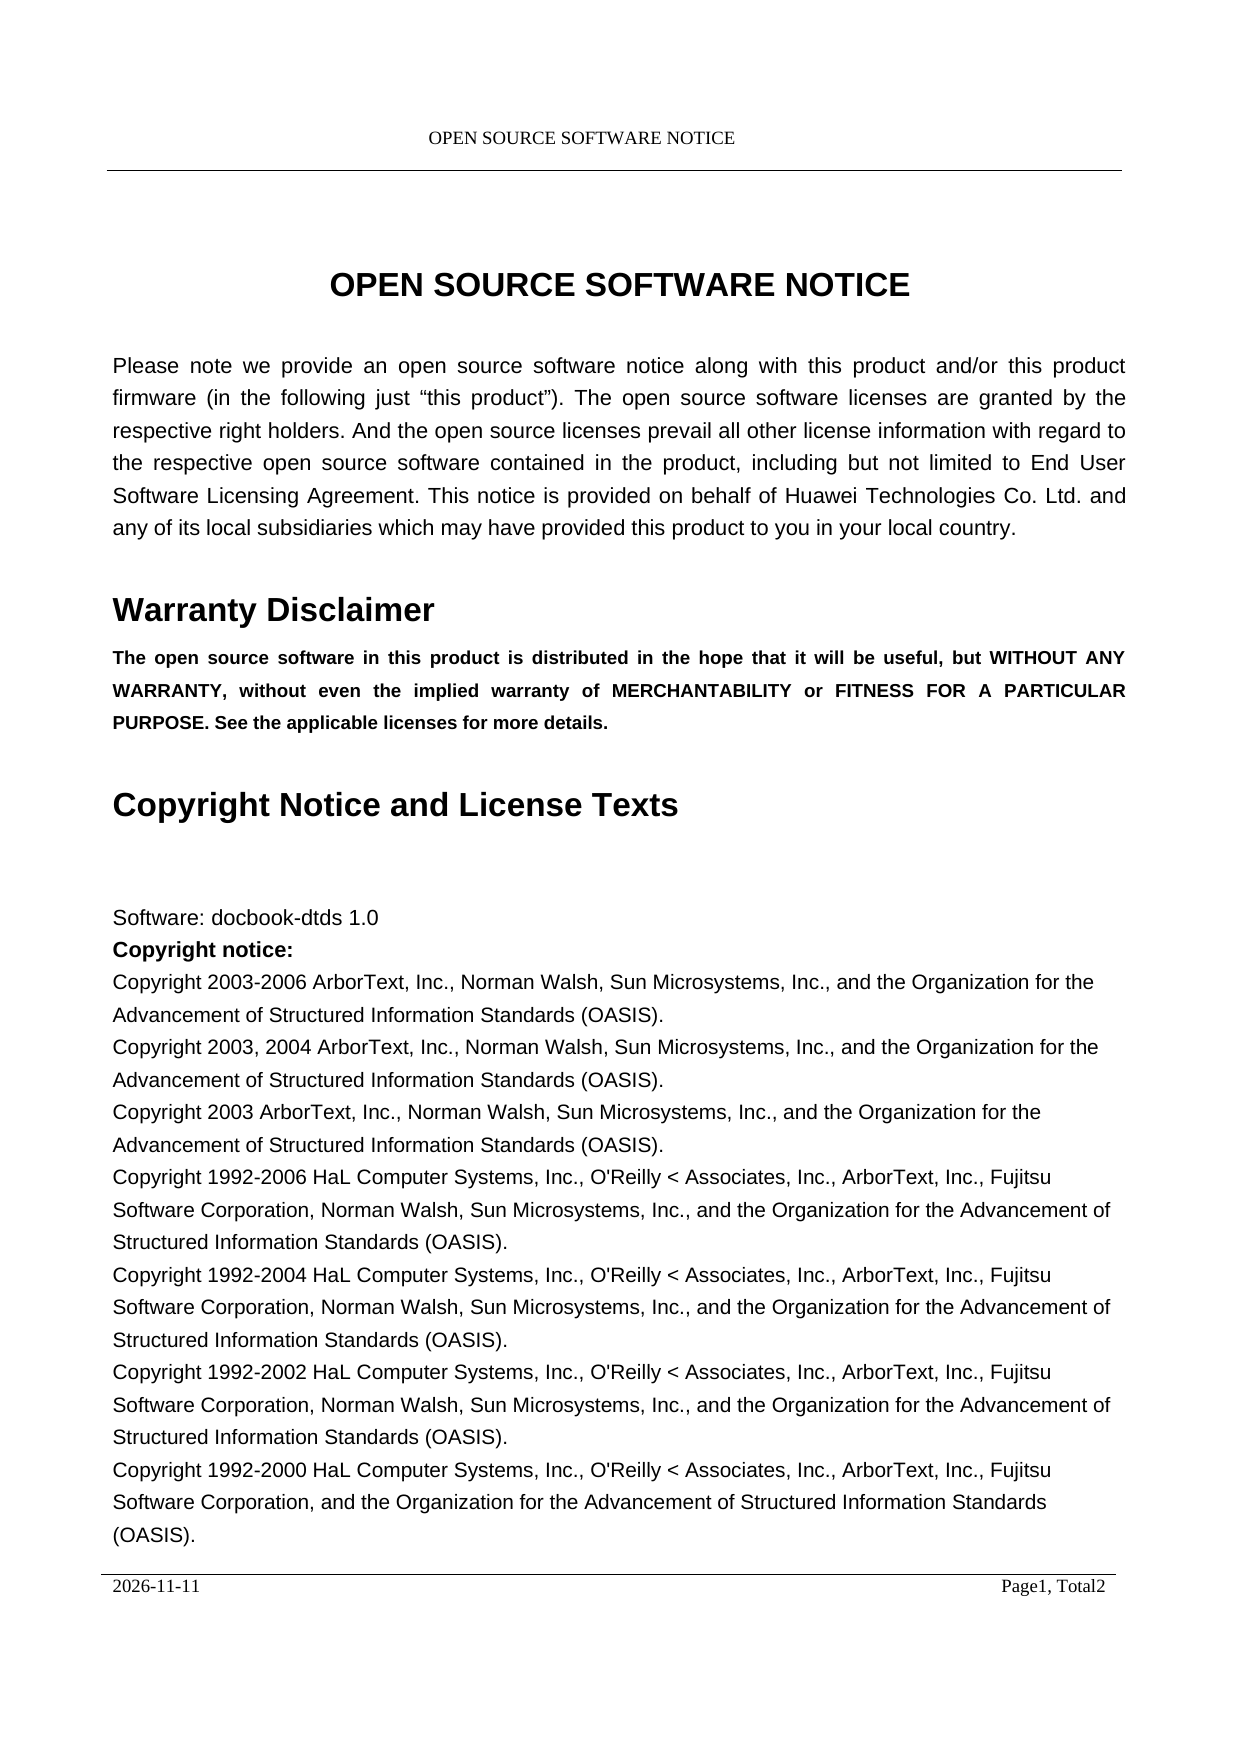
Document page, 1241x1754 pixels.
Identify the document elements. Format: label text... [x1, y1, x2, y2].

text Copyright 1992-2006 HaL Computer Systems, Inc., O'Reilly < Associates, Inc., ArborText, Inc., Fujitsu Software Corporation, Norman Walsh, Sun Microsystems, Inc., and the Organization for the Advancement of Structured Information Standards (OASIS). [112, 1161, 1128, 1258]
text Copyright 1992-2002 HaL Computer Systems, Inc., O'Reilly < Associates, Inc., ArborText, Inc., Fujitsu Software Corporation, Norman Walsh, Sun Microsystems, Inc., and the Organization for the Advancement of Structured Information Standards (OASIS). [112, 1356, 1128, 1453]
text OPEN SOURCE SOFTWARE NOTICE [112, 251, 1128, 316]
text Copyright Notice and License Texts [112, 771, 1128, 836]
text Copyright notice: [112, 933, 1128, 966]
text Copyright 1992-2000 HaL Computer Systems, Inc., O'Reilly < Associates, Inc., ArborText, Inc., Fujitsu Software Corporation, and the Organization for the Advancement of Structured Information Standards (OASIS). [112, 1453, 1128, 1551]
text Copyright 2003 ArborText, Inc., Norman Walsh, Sun Microsystems, Inc., and the Organization for the Advancement of Structured Information Standards (OASIS). [112, 1096, 1128, 1161]
text Warranty Disclaimer [112, 576, 1128, 641]
text The open source software in this product is distributed in the hope that it will be useful, but WITHOUT ANY WARRANTY, without even the implied warranty of MERCHANTABILITY or FITNESS FOR A PARTICULAR PURPOSE. See the applicable licenses for more details. [112, 641, 1128, 739]
text Copyright 1992-2004 HaL Computer Systems, Inc., O'Reilly < Associates, Inc., ArborText, Inc., Fujitsu Software Corporation, Norman Walsh, Sun Microsystems, Inc., and the Organization for the Advancement of Structured Information Standards (OASIS). [112, 1258, 1128, 1356]
text Please note we provide an open source software notice along with this product and/or this product firmware (in the following just “this product”). The open source software licenses are granted by the respective right holders. And the open source licenses prevail all other license information with regard to the respective open source software contained in the product, including but not limited to End User Software Licensing Agreement. This notice is provided on behalf of Huawei Technologies Co. Ltd. and any of its local subsidiaries which may have provided this product to you in your local country. [112, 349, 1128, 544]
text Copyright 2003, 2004 ArborText, Inc., Norman Walsh, Sun Microsystems, Inc., and the Organization for the Advancement of Structured Information Standards (OASIS). [112, 1031, 1128, 1096]
text Software: docbook-dtds 1.0 [112, 901, 1128, 933]
text Copyright 2003-2006 ArborText, Inc., Norman Walsh, Sun Microsystems, Inc., and the Organization for the Advancement of Structured Information Standards (OASIS). [112, 966, 1128, 1031]
